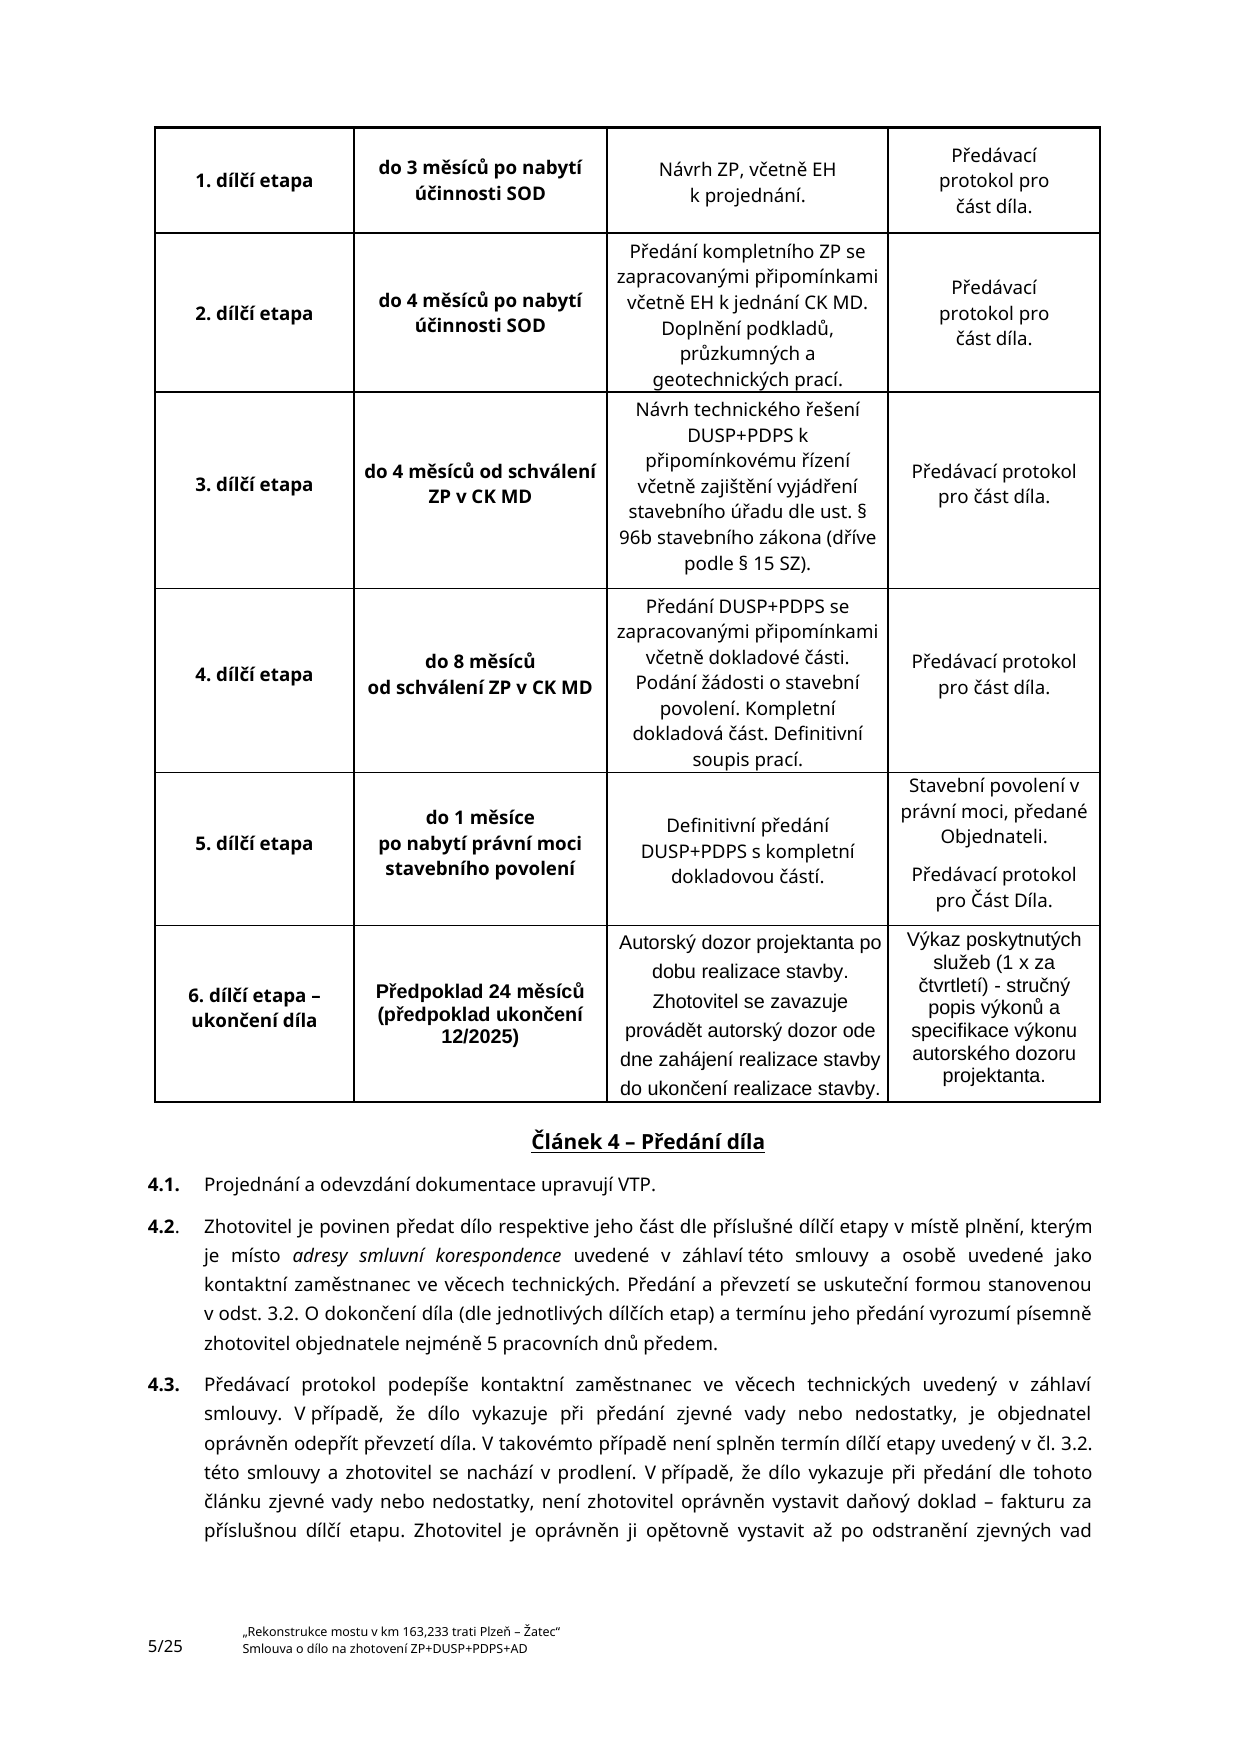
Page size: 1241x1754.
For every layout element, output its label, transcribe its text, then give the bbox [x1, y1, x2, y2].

table_cell 4. dílčí etapa [156, 589, 353, 772]
table_cell Definitivní předání DUSP+PDPS s kompletní dokladovou částí. [608, 773, 887, 925]
table_cell 1. dílčí etapa [156, 129, 353, 232]
table_cell do 1 měsíce po nabytí právní moci stavebního povolení [355, 773, 606, 925]
text 4.2. Zhotovitel je povinen předat dílo respektive jeho část dle příslušné dílčí etapy v místě plnění, kterým je místo adresy smluvní korespondence uvedené v záhlaví této smlouvy a osobě uvedené jako kontaktní zaměstnanec ve věcech technických. Předání a převzetí se uskuteční formou stanovenou v odst. 3.2. O dokončení díla (dle jednotlivých dílčích etap) a termínu jeho předání vyrozumí písemně zhotovitel objednatele nejméně 5 pracovních dnů předem. [148, 1210, 1092, 1356]
table_cell do 8 měsíců od schválení ZP v CK MD [355, 589, 606, 772]
table_cell Stavební povolení v právní moci, předané Objednateli. Předávací protokol pro Část Díla. [889, 773, 1099, 925]
table_cell Předávací protokol pro část díla. [889, 234, 1099, 391]
table_cell Předání DUSP+PDPS se zapracovanými připomínkami včetně dokladové části. Podání žádosti o stavební povolení. Kompletní dokladová část. Definitivní soupis prací. [608, 589, 887, 772]
table_cell Návrh technického řešení DUSP+PDPS k připomínkovému řízení včetně zajištění vyjádření stavebního úřadu dle ust. § 96b stavebního zákona (dříve podle § 15 SZ). [608, 393, 887, 588]
table_cell Návrh ZP, včetně EH k projednání. [608, 129, 887, 232]
table_cell do 4 měsíců od schválení ZP v CK MD [355, 393, 606, 588]
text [148, 1368, 1092, 1543]
table_cell Předpoklad 24 měsíců (předpoklad ukončení 12/2025) [355, 926, 606, 1101]
table_cell Předávací protokol pro část díla. [889, 589, 1099, 772]
table_cell Předávací protokol pro část díla. [889, 393, 1099, 588]
table_cell 3. dílčí etapa [156, 393, 353, 588]
subtitle Článek 4 – Předání díla [204, 1127, 1092, 1156]
text 4.1. Projednání a odevzdání dokumentace upravují VTP. [148, 1168, 1092, 1197]
table_cell do 3 měsíců po nabytí účinnosti SOD [355, 129, 606, 232]
table_cell 2. dílčí etapa [156, 234, 353, 391]
table_cell do 4 měsíců po nabytí účinnosti SOD [355, 234, 606, 391]
table_cell Výkaz poskytnutých služeb (1 x za čtvrtletí) - stručný popis výkonů a specifikace výkonu autorského dozoru projektanta. [889, 926, 1099, 1101]
table_cell Autorský dozor projektanta po dobu realizace stavby. Zhotovitel se zavazuje provádět autorský dozor ode dne zahájení realizace stavby do ukončení realizace stavby. [608, 926, 887, 1101]
table_cell 6. dílčí etapa – ukončení díla [156, 926, 353, 1101]
table_cell Předání kompletního ZP se zapracovanými připomínkami včetně EH k jednání CK MD. Doplnění podkladů, průzkumných a geotechnických prací. [608, 234, 887, 391]
table_cell Předávací protokol pro část díla. [889, 129, 1099, 232]
table_cell 5. dílčí etapa [156, 773, 353, 925]
